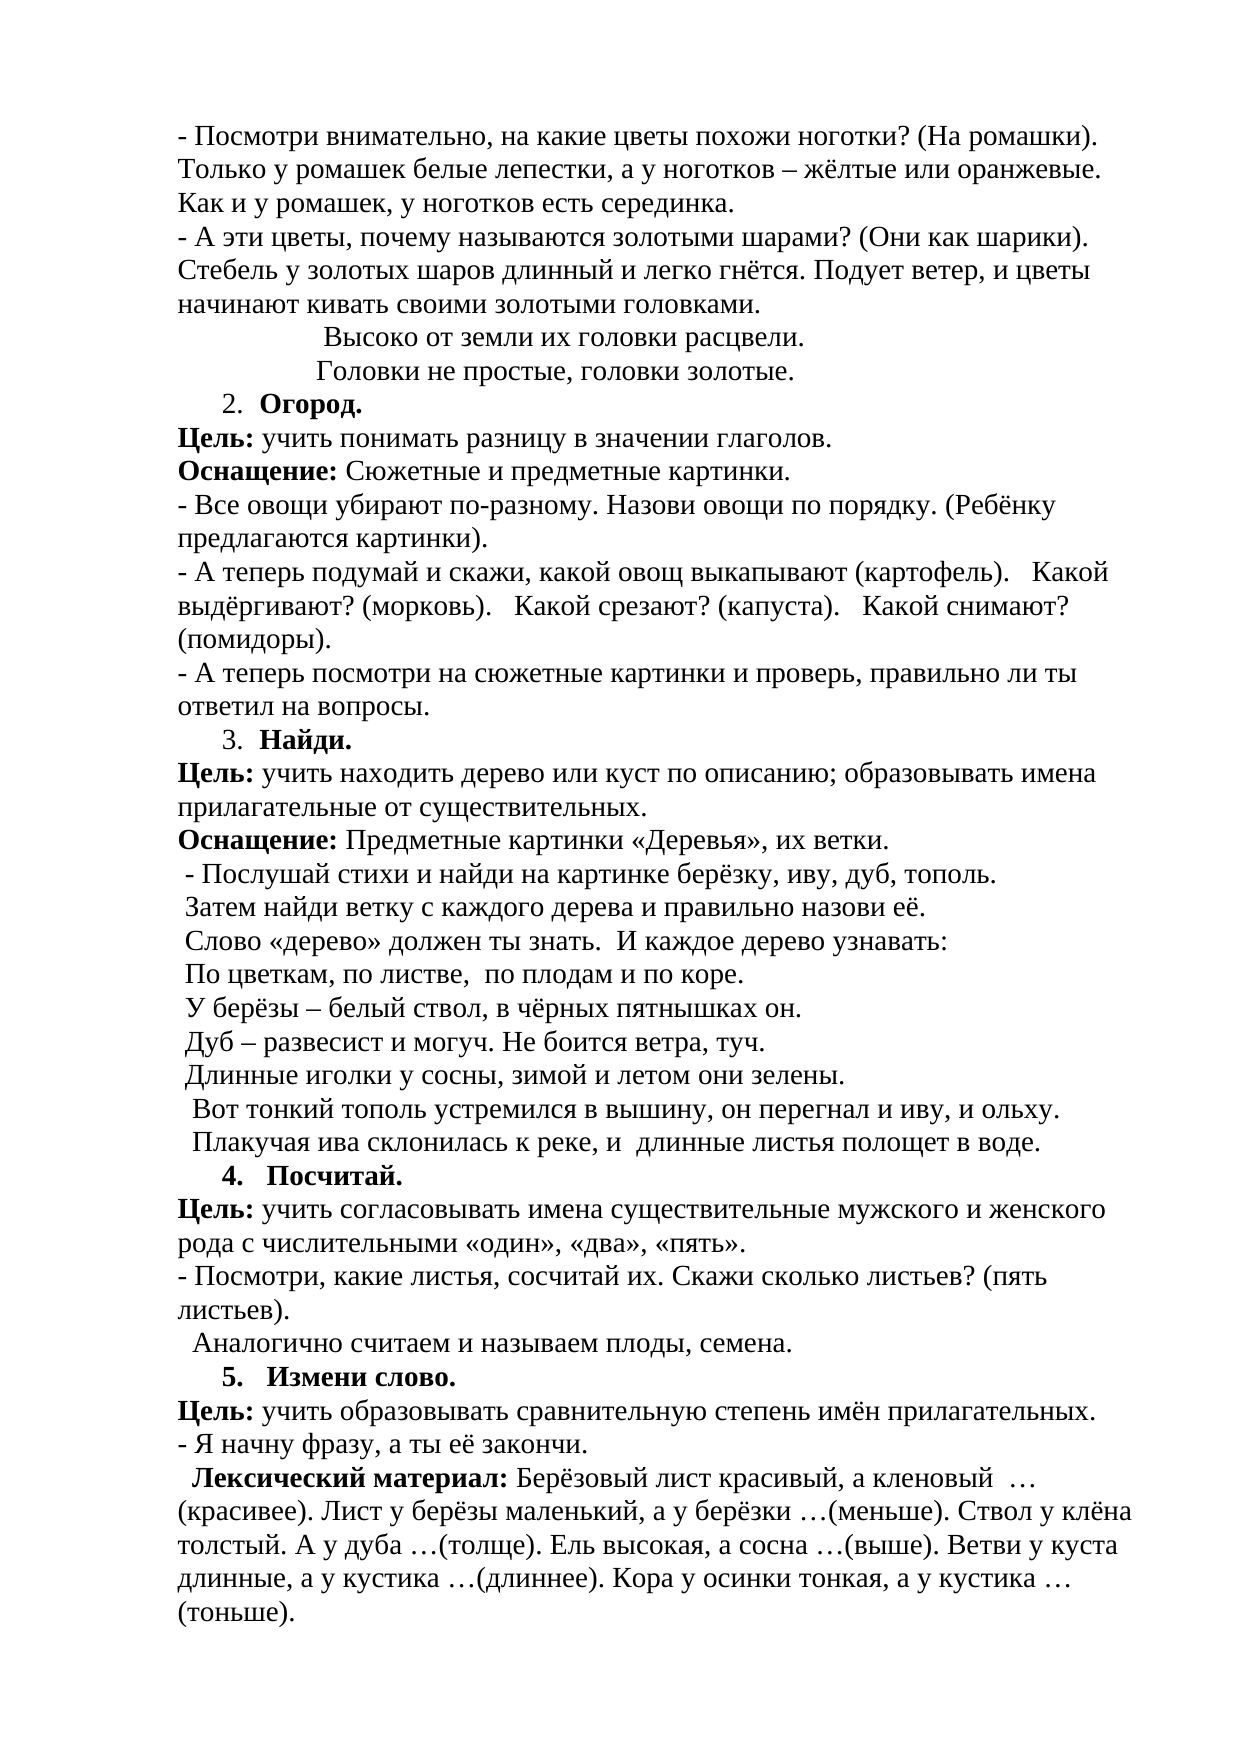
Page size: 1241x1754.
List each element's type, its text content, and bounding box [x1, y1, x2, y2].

text Затем найди ветку с каждого дерева и правильно назови её. [177, 889, 1152, 923]
text Вот тонкий тополь устремился в вышину, он перегнал и иву, и ольху. [177, 1091, 1152, 1124]
list Найди. [222, 722, 1152, 755]
text Аналогично считаем и называем плоды, семена. [177, 1326, 1152, 1359]
text По цветкам, по листве, по плодам и по коре. [177, 957, 1152, 990]
text - А эти цветы, почему называются золотыми шарами? (Они как шарики). Стебель у золотых шаров длинный и легко гнётся. Подует ветер, и цветы начинают кивать своими золотыми головками. [177, 219, 1152, 319]
list Посчитай. [222, 1158, 1152, 1191]
text Лексический материал: Берёзовый лист красивый, а кленовый …(красивее). Лист у берёзы маленький, а у берёзки …(меньше). Ствол у клёна толстый. А у дуба …(толще). Ель высокая, а сосна …(выше). Ветви у куста длинные, а у кустика …(длиннее). Кора у осинки тонкая, а у кустика …(тоньше). [177, 1460, 1152, 1627]
text - Посмотри, какие листья, сосчитай их. Скажи сколько листьев? (пять листьев). [177, 1258, 1152, 1326]
text Высоко от земли их головки расцвели. [177, 319, 1152, 353]
text Цель: учить согласовывать имена существительные мужского и женского рода с числительными «один», «два», «пять». [177, 1191, 1152, 1258]
text Плакучая ива склонилась к реке, и длинные листья полощет в воде. [177, 1124, 1152, 1158]
text - Послушай стихи и найди на картинке берёзку, иву, дуб, тополь. [177, 856, 1152, 889]
list Огород. [222, 386, 1152, 420]
text Цель: учить находить дерево или куст по описанию; образовывать имена прилагательные от существительных. [177, 755, 1152, 822]
text - А теперь посмотри на сюжетные картинки и проверь, правильно ли ты ответил на вопросы. [177, 655, 1152, 722]
text - Посмотри внимательно, на какие цветы похожи ноготки? (На ромашки). Только у ромашек белые лепестки, а у ноготков – жёлтые или оранжевые. Как и у ромашек, у ноготков есть серединка. [177, 118, 1152, 219]
text - Все овощи убирают по-разному. Назови овощи по порядку. (Ребёнку предлагаются картинки). [177, 487, 1152, 554]
text Цель: учить понимать разницу в значении глаголов. [177, 420, 1152, 453]
text Слово «дерево» должен ты знать. И каждое дерево узнавать: [177, 923, 1152, 957]
text Дуб – развесист и могуч. Не боится ветра, туч. [177, 1024, 1152, 1057]
text Оснащение: Предметные картинки «Деревья», их ветки. [177, 822, 1152, 856]
list Измени слово. [222, 1359, 1152, 1393]
text У берёзы – белый ствол, в чёрных пятнышках он. [177, 990, 1152, 1024]
text Головки не простые, головки золотые. [177, 353, 1152, 386]
text Оснащение: Сюжетные и предметные картинки. [177, 453, 1152, 487]
text - А теперь подумай и скажи, какой овощ выкапывают (картофель). Какой выдёргивают? (морковь). Какой срезают? (капуста). Какой снимают? (помидоры). [177, 554, 1152, 655]
text Цель: учить образовывать сравнительную степень имён прилагательных. [177, 1393, 1152, 1426]
text Длинные иголки у сосны, зимой и летом они зелены. [177, 1057, 1152, 1091]
text - Я начну фразу, а ты её закончи. [177, 1426, 1152, 1460]
